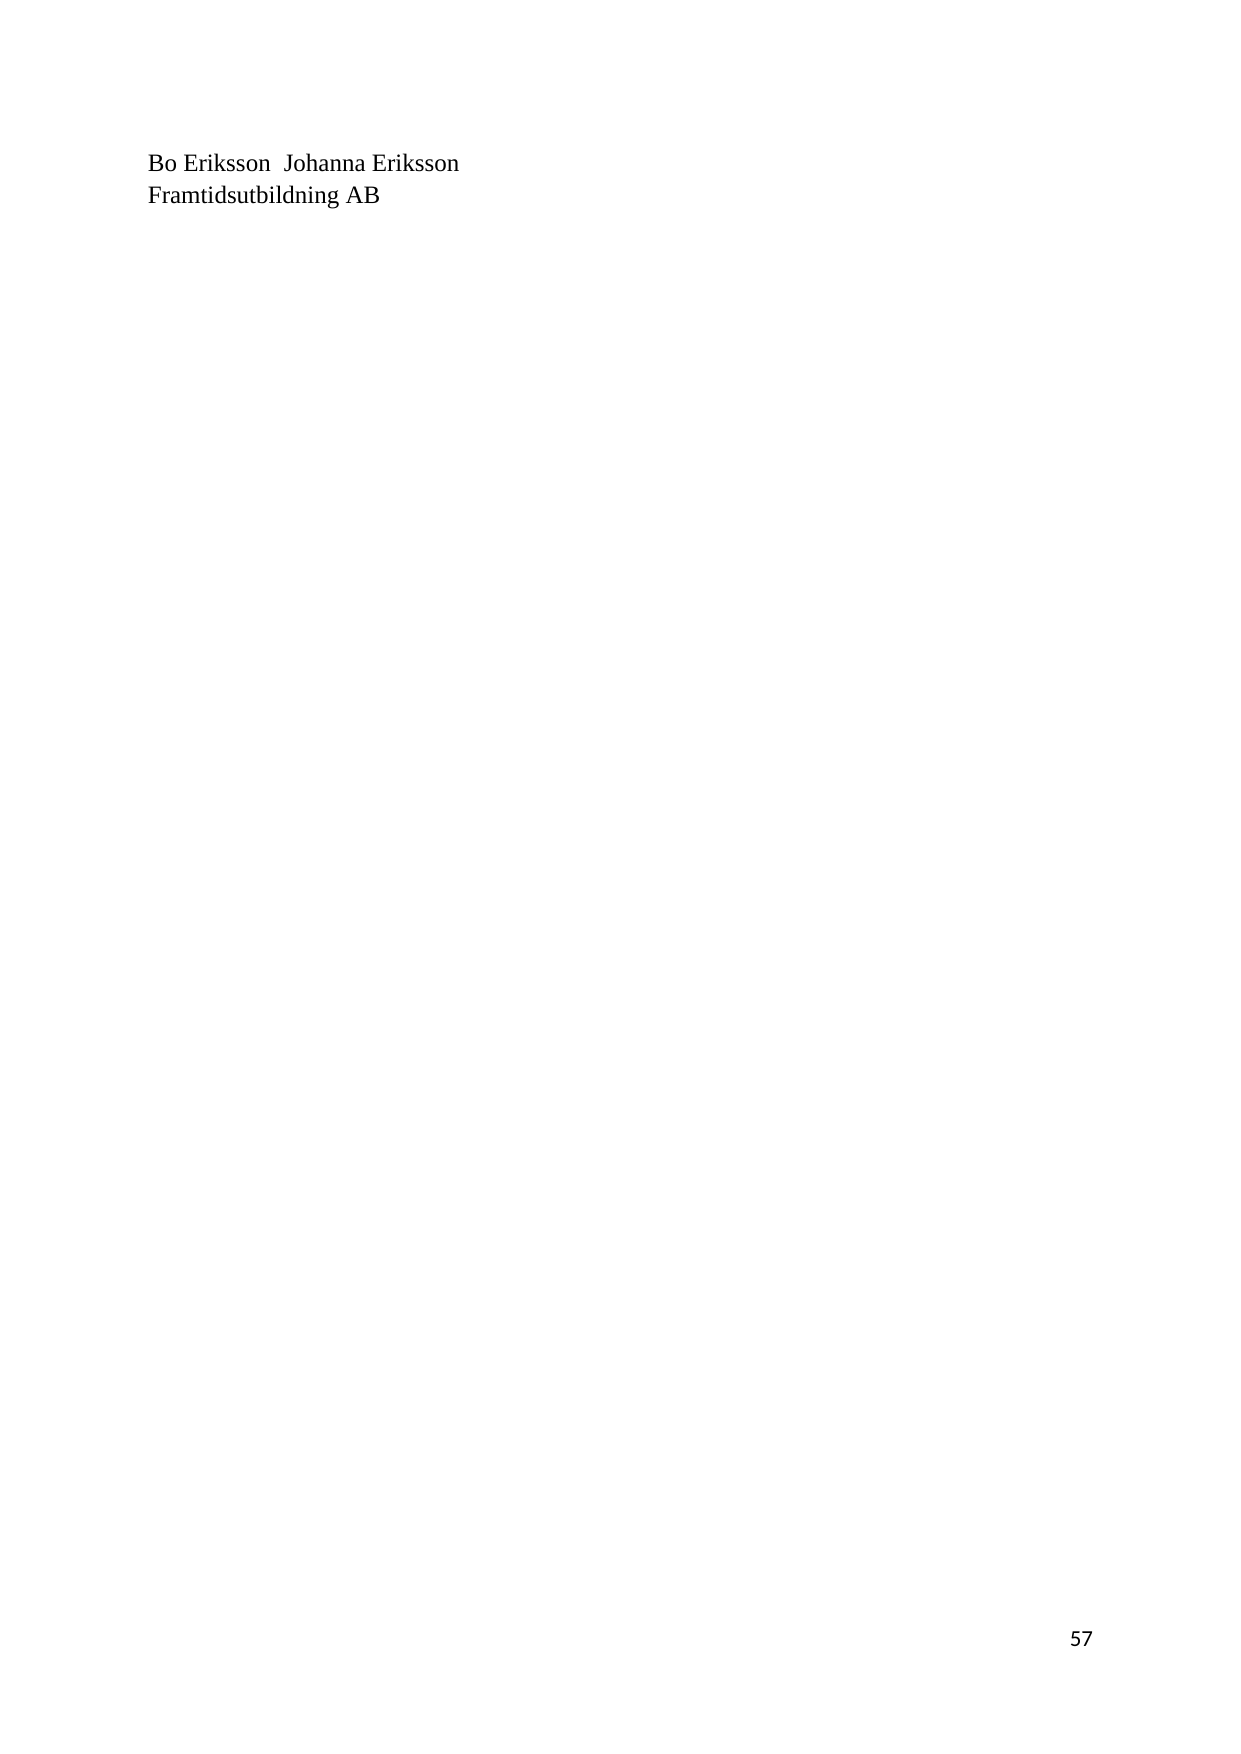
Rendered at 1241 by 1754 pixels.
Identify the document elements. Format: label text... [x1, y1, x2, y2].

text Bo Eriksson Johanna Eriksson [148, 148, 1093, 176]
text Framtidsutbildning AB [148, 181, 1093, 209]
